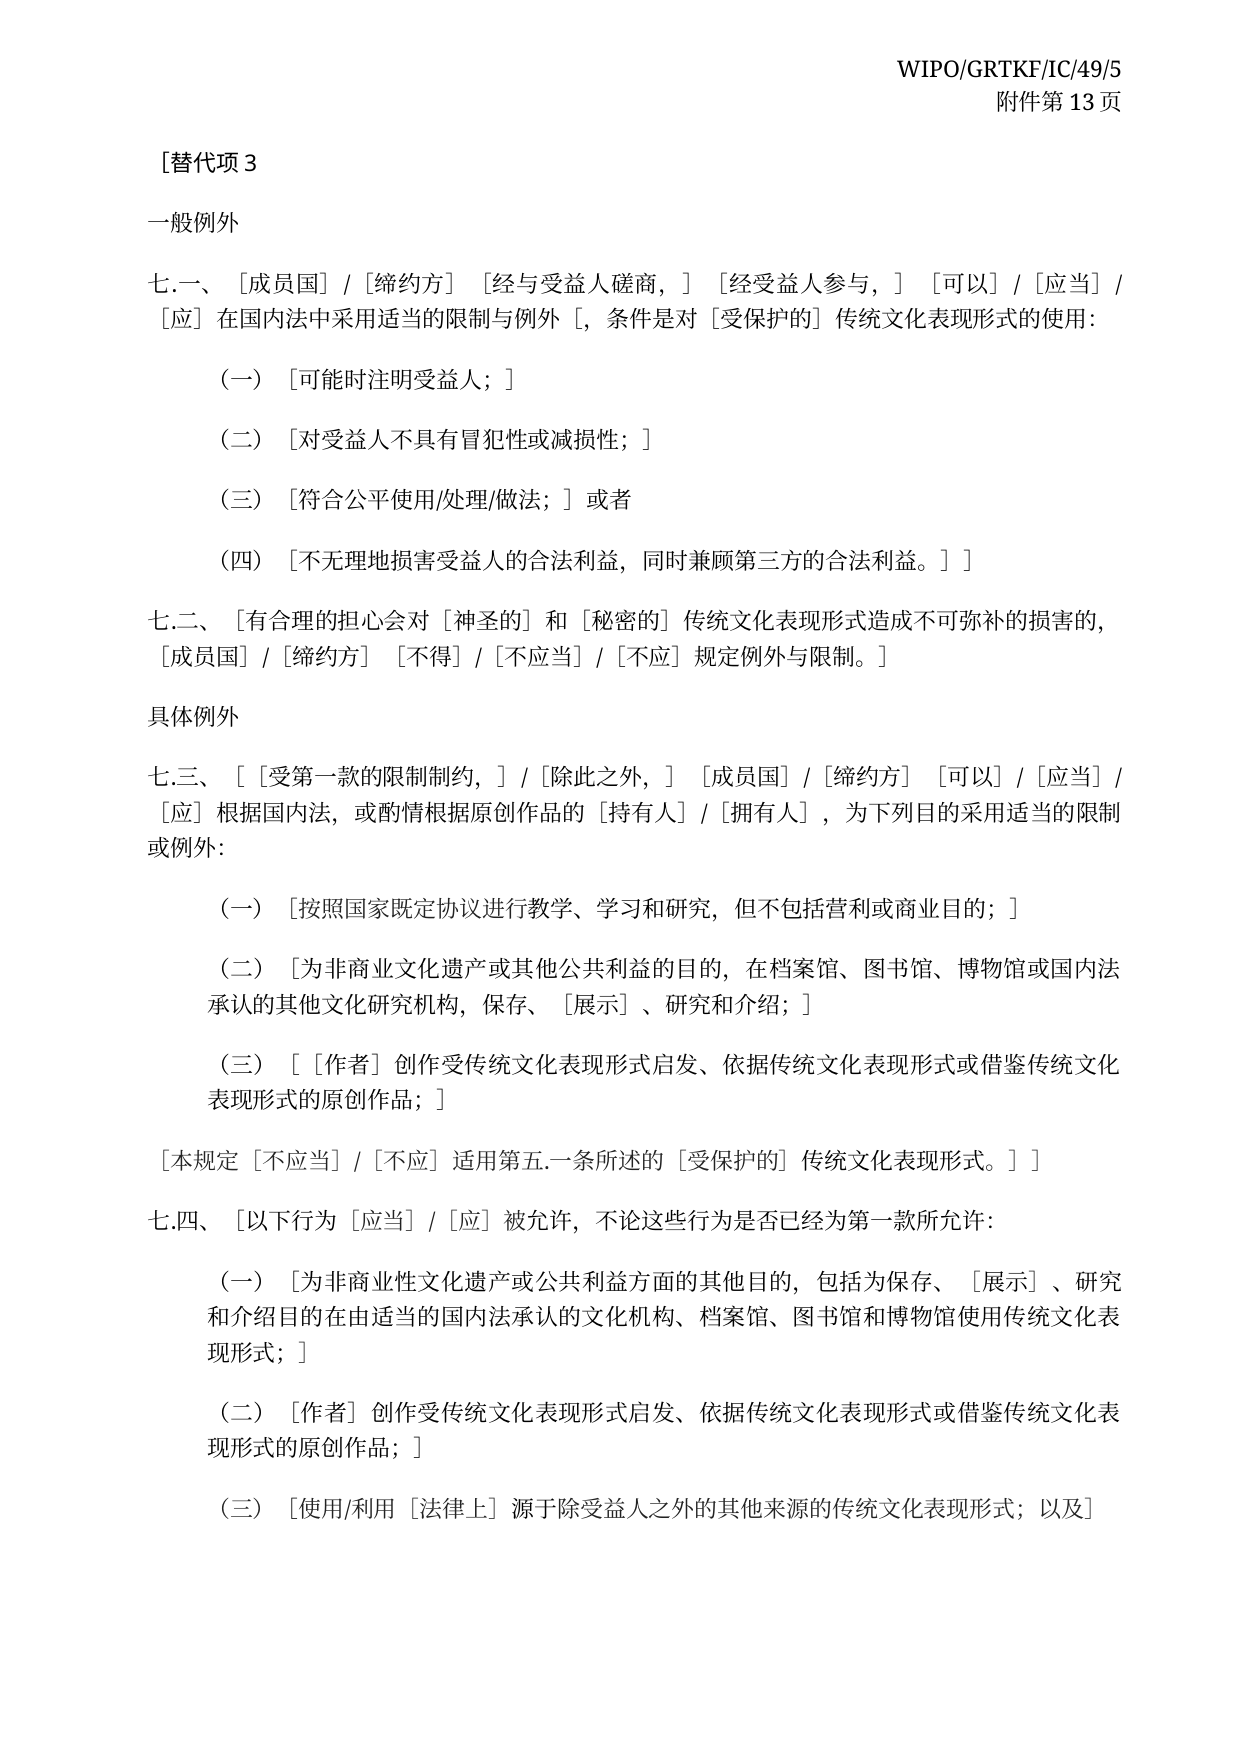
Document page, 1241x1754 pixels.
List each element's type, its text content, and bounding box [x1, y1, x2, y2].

text ［替代项3 [148, 142, 1122, 178]
text 七.二、［有合理的担心会对［神圣的］和［秘密的］传统文化表现形式造成不可弥补的损害的，［成员国］/［缔约方］［不得］/［不应当］/［不应］规定例外与限制。］ [148, 601, 1122, 672]
text ［本规定［不应当］/［不应］适用第五.一条所述的［受保护的］传统文化表现形式。］］ [148, 1140, 1122, 1176]
text （四）［不无理地损害受益人的合法利益，同时兼顾第三方的合法利益。］］ [207, 540, 1122, 576]
text （一）［按照国家既定协议进行教学、学习和研究，但不包括营利或商业目的；］ [207, 888, 1122, 924]
text （二）［对受益人不具有冒犯性或减损性；］ [207, 419, 1122, 455]
text （一）［为非商业性文化遗产或公共利益方面的其他目的，包括为保存、［展示］、研究和介绍目的在由适当的国内法承认的文化机构、档案馆、图书馆和博物馆使用传统文化表现形式；］ [207, 1261, 1122, 1367]
text （三）［［作者］创作受传统文化表现形式启发、依据传统文化表现形式或借鉴传统文化表现形式的原创作品；］ [207, 1044, 1122, 1115]
text （二）［作者］创作受传统文化表现形式启发、依据传统文化表现形式或借鉴传统文化表现形式的原创作品；］ [207, 1392, 1122, 1463]
text 七.四、［以下行为［应当］/［应］被允许，不论这些行为是否已经为第一款所允许： [148, 1201, 1122, 1236]
text （一）［可能时注明受益人；］ [207, 359, 1122, 394]
text 七.三、［［受第一款的限制制约，］/［除此之外，］［成员国］/［缔约方］［可以］/［应当］/［应］根据国内法，或酌情根据原创作品的［持有人］/［拥有人］，为下列目的采用适当的限制或例外： [148, 757, 1122, 863]
text （三）［使用/利用［法律上］源于除受益人之外的其他来源的传统文化表现形式；以及］ [207, 1488, 1122, 1524]
text 具体例外 [148, 697, 1122, 732]
text 一般例外 [148, 203, 1122, 238]
text （二）［为非商业文化遗产或其他公共利益的目的，在档案馆、图书馆、博物馆或国内法承认的其他文化研究机构，保存、［展示］、研究和介绍；］ [207, 949, 1122, 1019]
text （三）［符合公平使用/处理/做法；］或者 [207, 480, 1122, 515]
text 七.一、［成员国］/［缔约方］［经与受益人磋商，］［经受益人参与，］［可以］/［应当］/［应］在国内法中采用适当的限制与例外［，条件是对［受保护的］传统文化表现形式的使用： [148, 263, 1122, 334]
